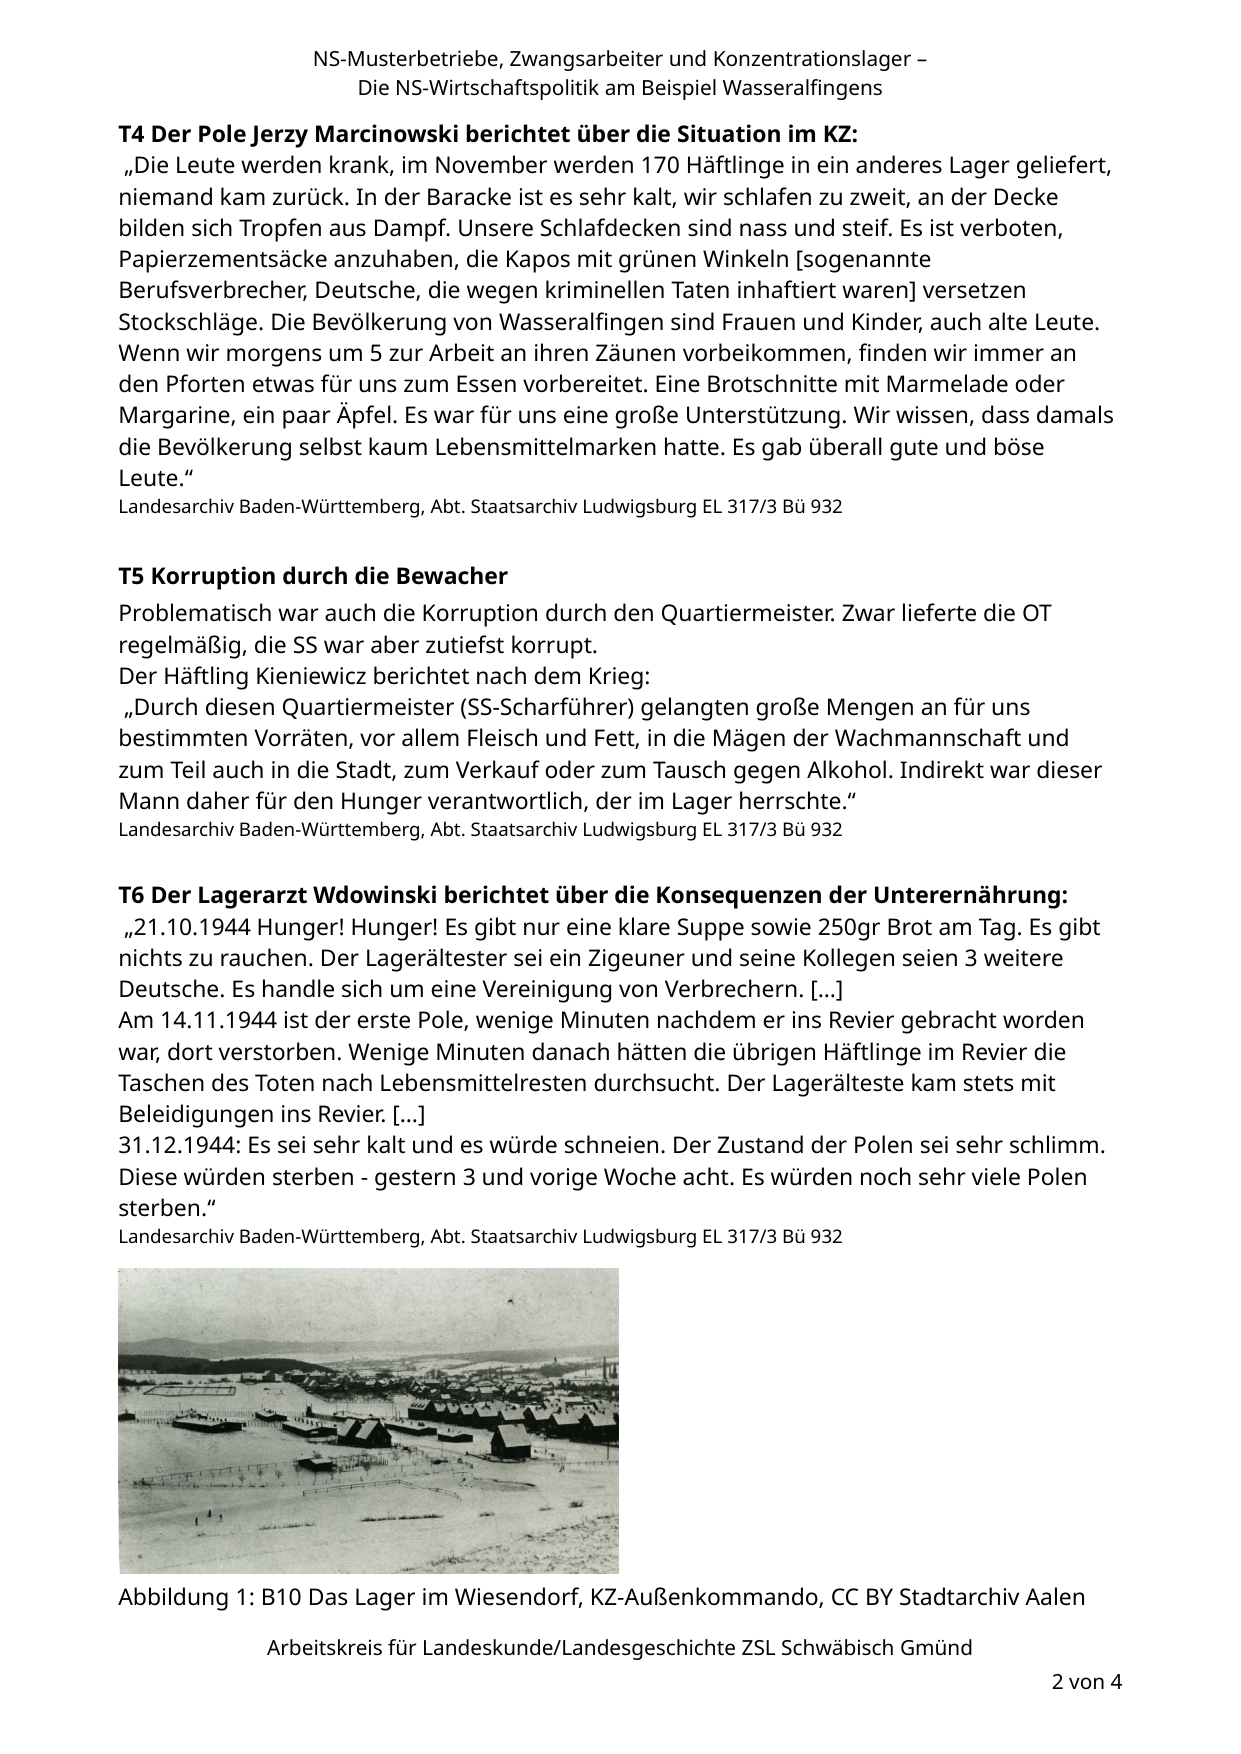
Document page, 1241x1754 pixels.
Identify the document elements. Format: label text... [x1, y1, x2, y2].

subtitle T5 Korruption durch die Bewacher [118, 560, 1122, 591]
picture [118, 1268, 619, 1574]
text T4 Der Pole Jerzy Marcinowski berichtet über die Situation im KZ: „Die Leute werden krank, im November werden 170 Häftlinge in ein anderes Lager geliefert, niemand kam zurück. In der Baracke ist es sehr kalt, wir schlafen zu zweit, an der Decke bilden sich Tropfen aus Dampf. Unsere Schlafdecken sind nass und steif. Es ist verboten, Papierzementsäcke anzuhaben, die Kapos mit grünen Winkeln [sogenannte Berufsverbrecher, Deutsche, die wegen kriminellen Taten inhaftiert waren] versetzen Stockschläge. Die Bevölkerung von Wasseralfingen sind Frauen und Kinder, auch alte Leute. Wenn wir morgens um 5 zur Arbeit an ihren Zäunen vorbeikommen, finden wir immer an den Pforten etwas für uns zum Essen vorbereitet. Eine Brotschnitte mit Marmelade oder Margarine, ein paar Äpfel. Es war für uns eine große Unterstützung. Wir wissen, dass damals die Bevölkerung selbst kaum Lebensmittelmarken hatte. Es gab überall gute und böse Leute.“ Landesarchiv Baden-Württemberg, Abt. Staatsarchiv Ludwigsburg EL 317/3 Bü 932 [118, 118, 1122, 519]
text T6 Der Lagerarzt Wdowinski berichtet über die Konsequenzen der Unterernährung: „21.10.1944 Hunger! Hunger! Es gibt nur eine klare Suppe sowie 250gr Brot am Tag. Es gibt nichts zu rauchen. Der Lagerältester sei ein Zigeuner und seine Kollegen seien 3 weitere Deutsche. Es handle sich um eine Vereinigung von Verbrechern. […] Am 14.11.1944 ist der erste Pole, wenige Minuten nachdem er ins Revier gebracht worden war, dort verstorben. Wenige Minuten danach hätten die übrigen Häftlinge im Revier die Taschen des Toten nach Lebensmittelresten durchsucht. Der Lagerälteste kam stets mit Beleidigungen ins Revier. […] 31.12.1944: Es sei sehr kalt und es würde schneien. Der Zustand der Polen sei sehr schlimm. Diese würden sterben - gestern 3 und vorige Woche acht. Es würden noch sehr viele Polen sterben.“ Landesarchiv Baden-Württemberg, Abt. Staatsarchiv Ludwigsburg EL 317/3 Bü 932 [118, 879, 1122, 1248]
text Problematisch war auch die Korruption durch den Quartiermeister. Zwar lieferte die OT regelmäßig, die SS war aber zutiefst korrupt. Der Häftling Kieniewicz berichtet nach dem Krieg: „Durch diesen Quartiermeister (SS-Scharführer) gelangten große Mengen an für uns bestimmten Vorräten, vor allem Fleisch und Fett, in die Mägen der Wachmannschaft und zum Teil auch in die Stadt, zum Verkauf oder zum Tausch gegen Alkohol. Indirekt war dieser Mann daher für den Hunger verantwortlich, der im Lager herrschte.“ Landesarchiv Baden-Württemberg, Abt. Staatsarchiv Ludwigsburg EL 317/3 Bü 932 [118, 597, 1122, 842]
